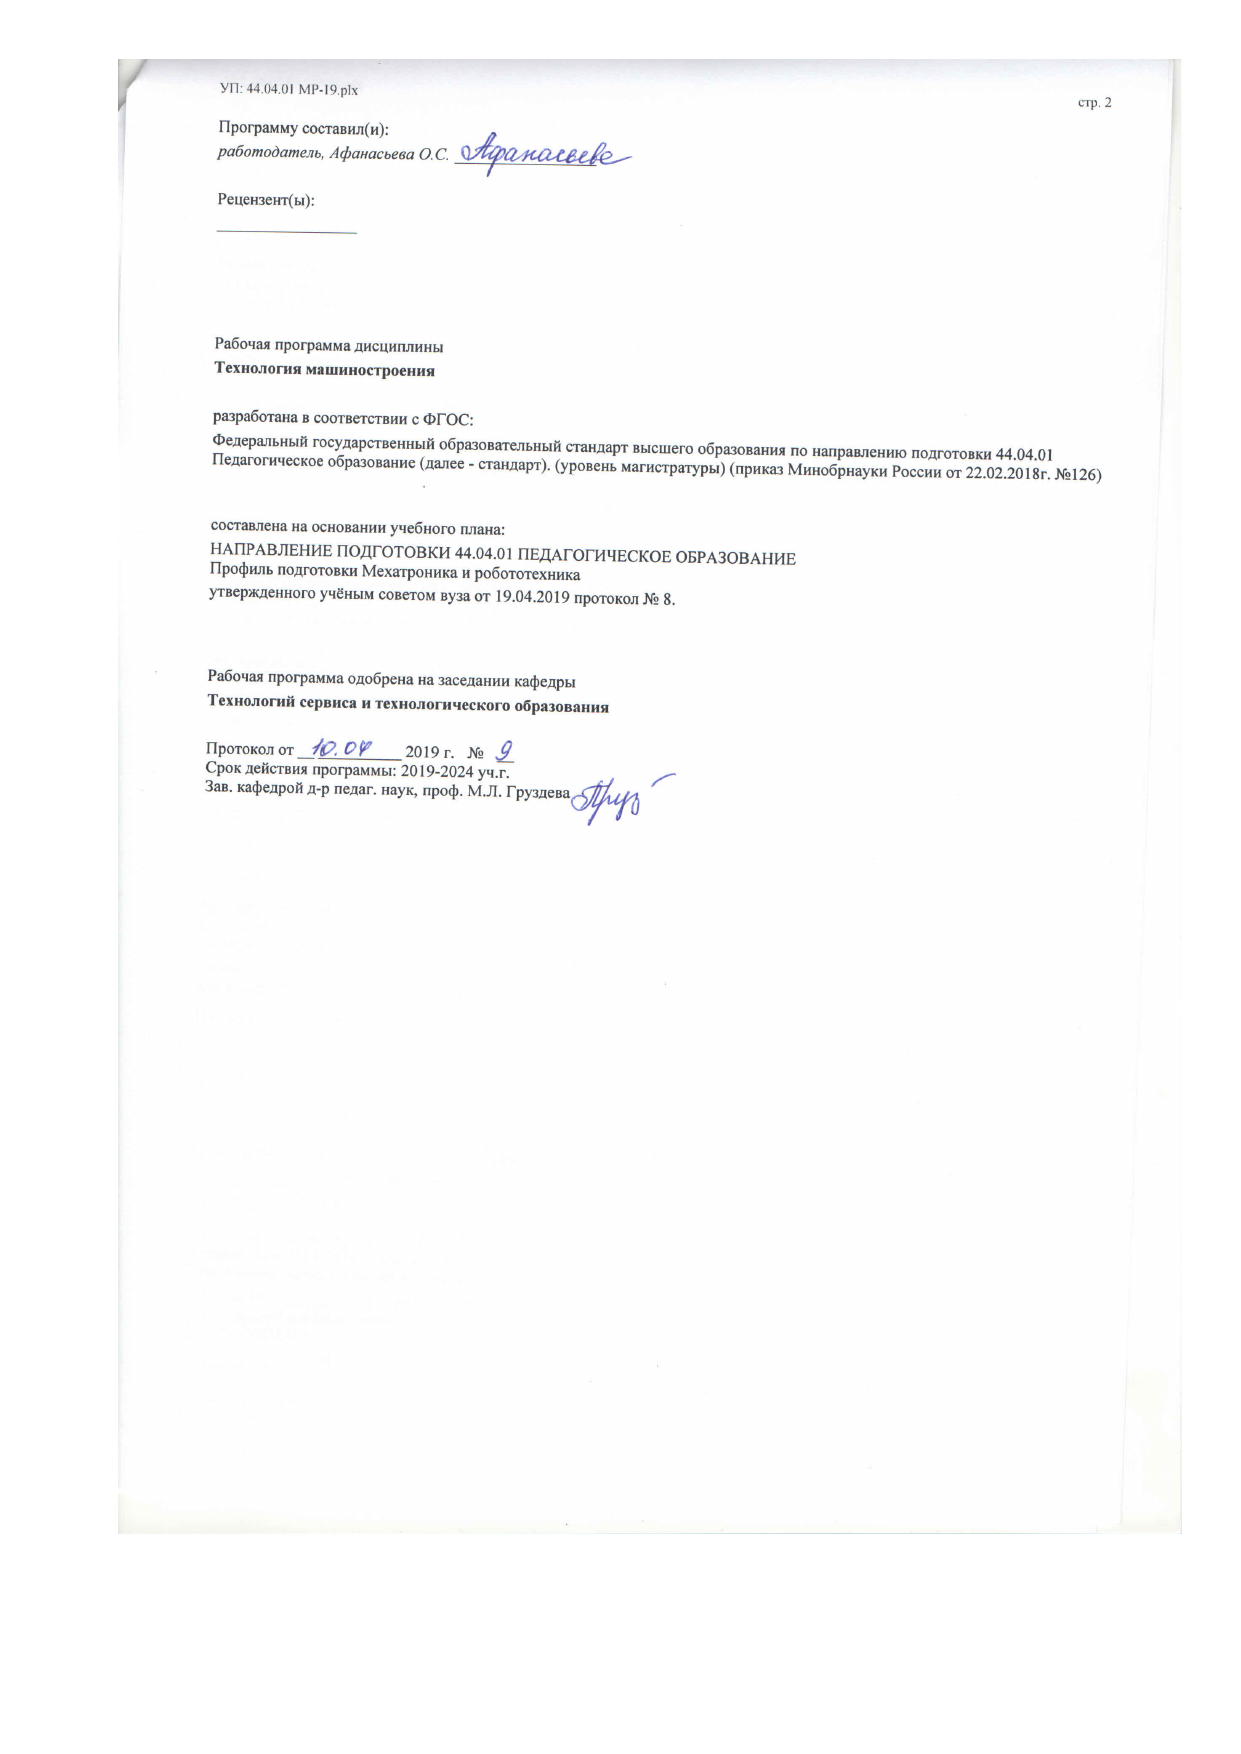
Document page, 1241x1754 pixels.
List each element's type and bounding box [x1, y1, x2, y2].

picture [118, 59, 1182, 1534]
